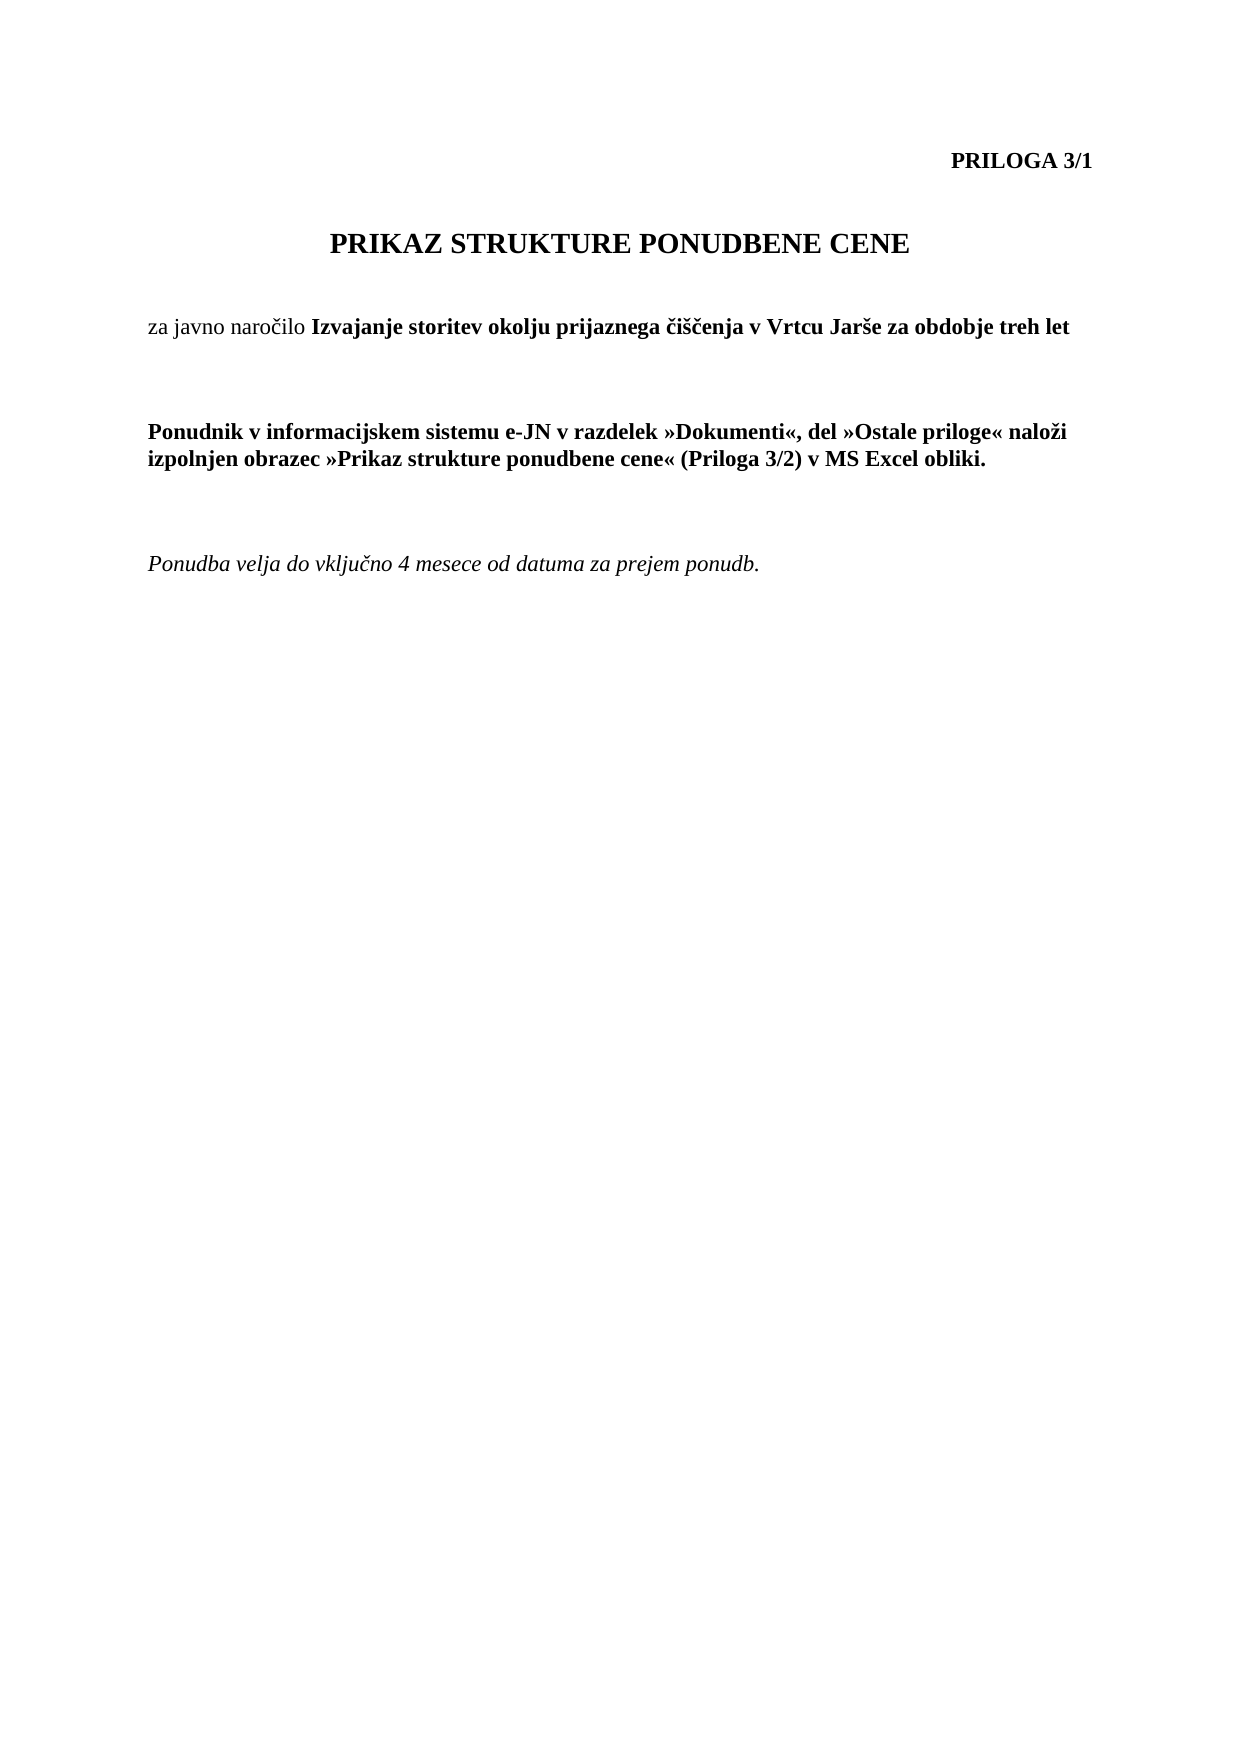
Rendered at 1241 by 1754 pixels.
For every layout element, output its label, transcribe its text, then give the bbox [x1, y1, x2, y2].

text Ponudba velja do vključno 4 mesece od datuma za prejem ponudb. [148, 550, 1093, 576]
text za javno naročilo Izvajanje storitev okolju prijaznega čiščenja v Vrtcu Jarše za obdobje treh let [148, 313, 1093, 339]
text PRILOGA 3/1 [148, 148, 1093, 174]
text Ponudnik v informacijskem sistemu e-JN v razdelek »Dokumenti«, del »Ostale priloge« naloži izpolnjen obrazec »Prikaz strukture ponudbene cene« (Priloga 3/2) v MS Excel obliki. [148, 418, 1093, 471]
text PRIKAZ STRUKTURE PONUDBENE CENE [148, 227, 1093, 260]
